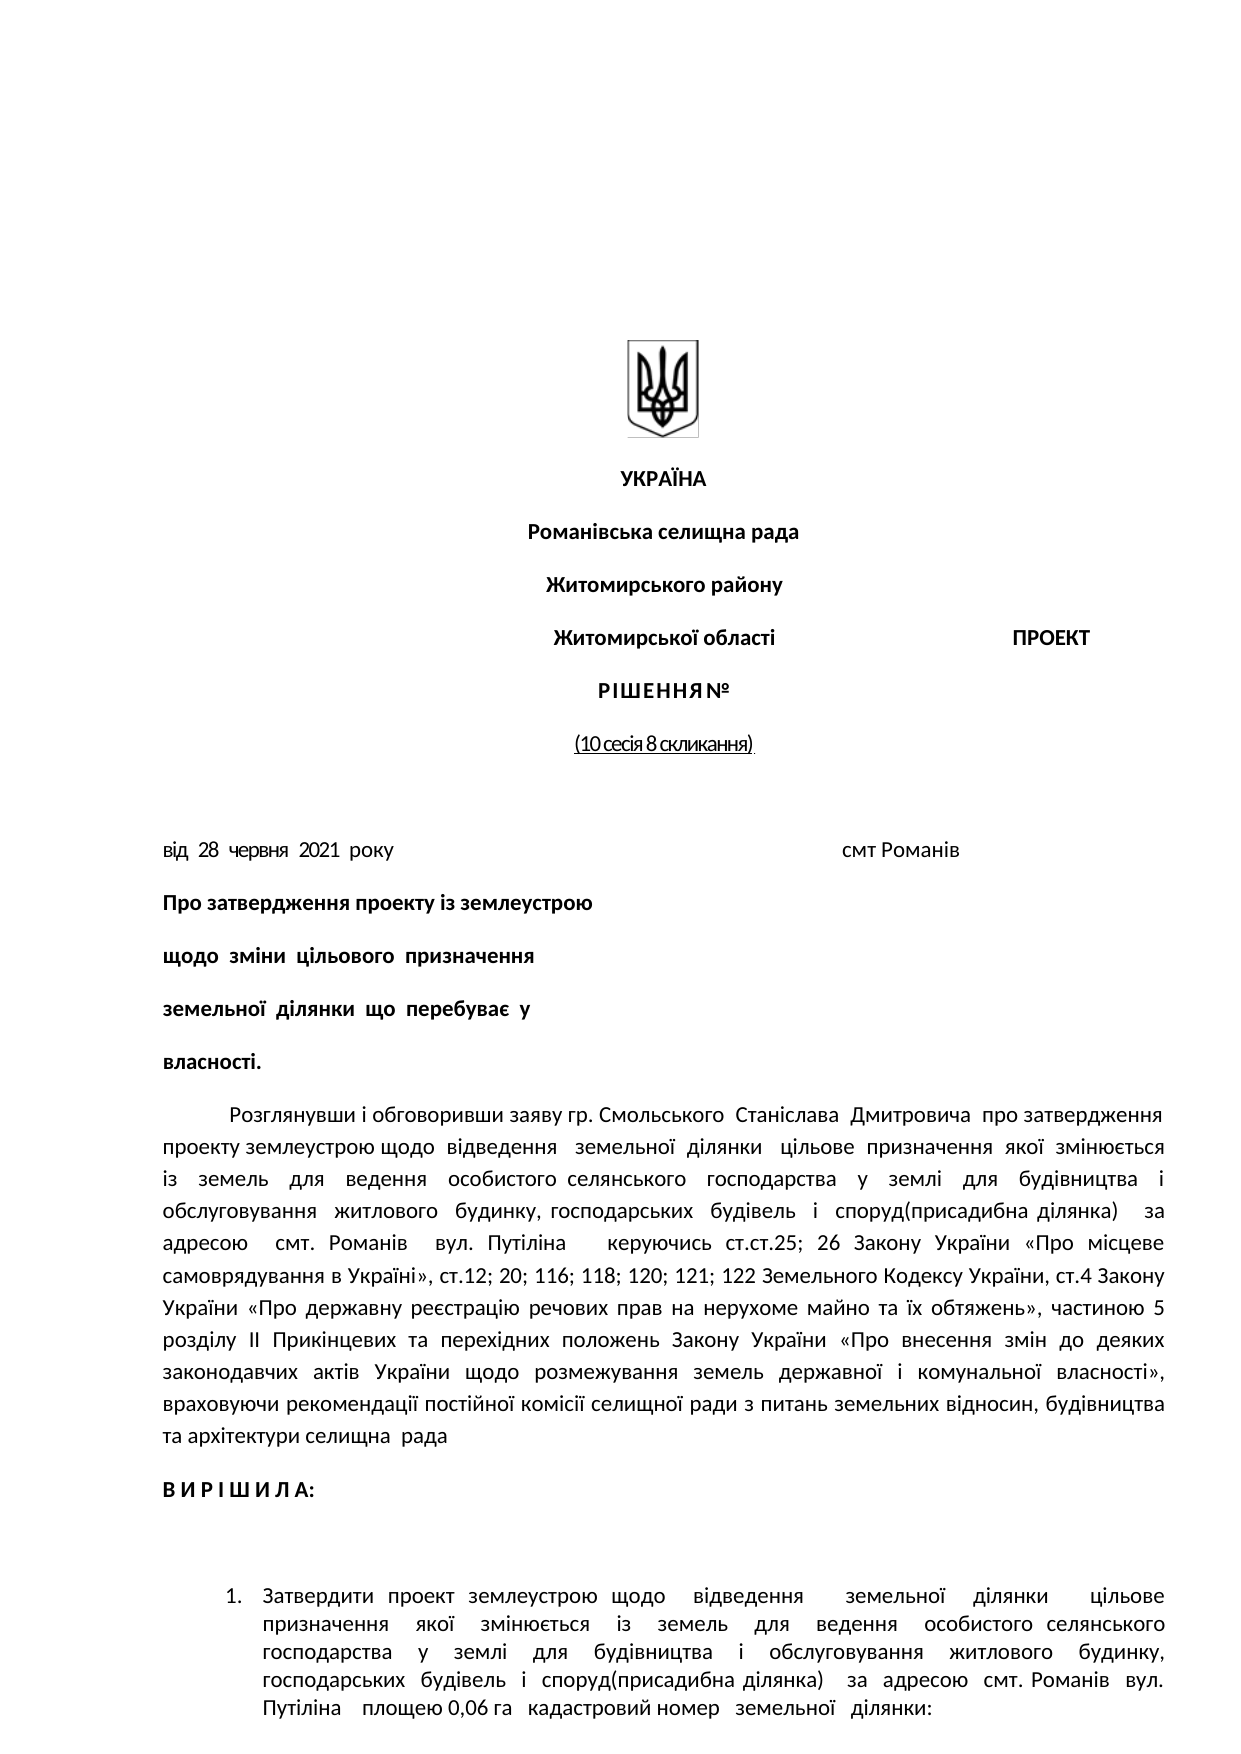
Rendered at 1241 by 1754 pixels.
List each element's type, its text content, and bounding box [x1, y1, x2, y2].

text В И Р І Ш И Л А: [162, 1475, 1167, 1503]
text Розглянувши і обговоривши заяву гр. Смольського Станіслава Дмитровича про затвердження проекту землеустрою щодо відведення земельної ділянки цільове призначення якої змінюється із земель для ведення особистого селянського господарства у землі для будівництва і обслуговування житлового будинку, господарських будівель і споруд(присадибна ділянка) за адресою смт. Романів вул. Путіліна керуючись ст.ст.25; 26 Закону України «Про місцеве самоврядування в Україні», ст.12; 20; 116; 118; 120; 121; 122 Земельного Кодексу України, ст.4 Закону України «Про державну реєстрацію речових прав на нерухоме майно та їх обтяжень», частиною 5 розділу ІІ Прикінцевих та перехідних положень Закону України «Про внесення змін до деяких законодавчих актів України щодо розмежування земель державної і комунальної власності», враховуючи рекомендації постійної комісії селищної ради з питань земельних відносин, будівництва та архітектури селищна рада [162, 1100, 1167, 1450]
text від 28 червня 2021 року смт Романів [162, 835, 1167, 863]
text Житомирського району [162, 570, 1167, 598]
table_header Про затвердження проекту із землеустрою щодо зміни цільового призначення земельної ділянки що перебуває у власності. [163, 888, 688, 1100]
picture [627, 340, 700, 439]
text Р І Ш Е Н Н Я № [162, 676, 1167, 704]
list Затвердити проект землеустрою щодо відведення земельної ділянки цільове призначення якої змінюється із земель для ведення особистого селянського господарства у землі для будівництва і обслуговування житлового будинку, господарських будівель і споруд(присадибна ділянка) за адресою смт. Романів вул. Путіліна площею 0,06 га кадастровий номер земельної ділянки: [225, 1581, 1167, 1721]
text (10 сесія 8 скликання) [162, 729, 1167, 757]
text Житомирської області ПРОЕКТ [162, 623, 1167, 651]
text Романівська селищна рада [162, 517, 1164, 545]
text УКРАЇНА [162, 464, 1164, 492]
